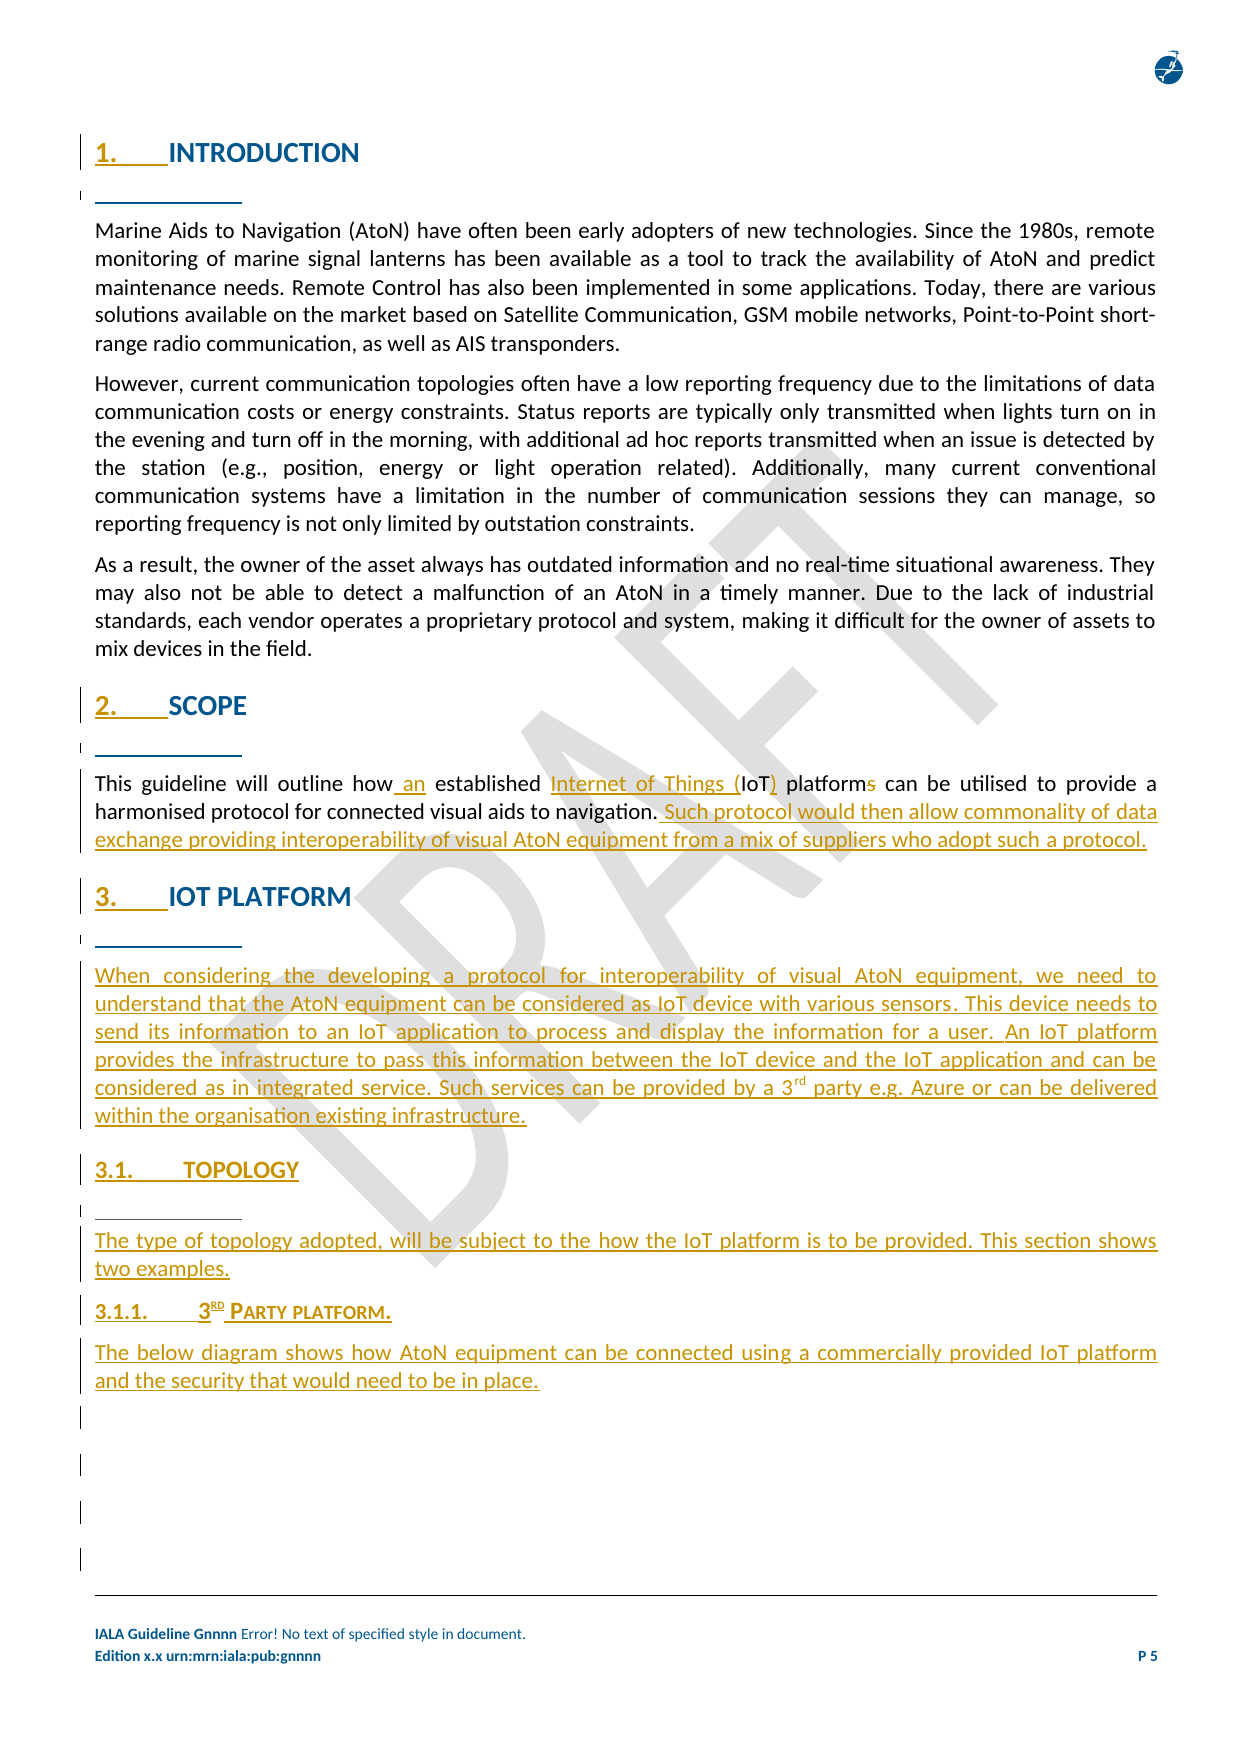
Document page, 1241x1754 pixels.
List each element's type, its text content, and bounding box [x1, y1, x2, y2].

text Marine Aids to Navigation (AtoN) have often been early adopters of new technologies. Since the 1980s, remote monitoring of marine signal lanterns has been available as a tool to track the availability of AtoN and predict maintenance needs. Remote Control has also been implemented in some applications. Today, there are various solutions available on the market based on Satellite Communication, GSM mobile networks, Point-to-Point short-range radio communication, as well as AIS transponders. [94, 217, 1157, 357]
text As a result, the owner of the asset always has outdated information and no real-time situational awareness. They may also not be able to detect a malfunction of an AtoN in a timely manner. Due to the lack of industrial standards, each vendor operates a proprietary protocol and system, making it difficult for the owner of assets to mix devices in the field. [94, 550, 1157, 662]
subtitle Introduction [94, 134, 1157, 170]
subtitle IoT Platform [94, 878, 1157, 914]
picture [1123, 0, 1241, 119]
text However, current communication topologies often have a low reporting frequency due to the limitations of data communication costs or energy constraints. Status reports are typically only transmitted when lights turn on in the evening and turn off in the morning, with additional ad hoc reports transmitted when an issue is detected by the station (e.g., position, energy or light operation related). Additionally, many current conventional communication systems have a limitation in the number of communication sessions they can manage, so reporting frequency is not only limited by outstation constraints. [94, 369, 1157, 537]
text This guideline will outline how established IoT platform can be utilised to provide a harmonised protocol for connected visual aids to navigation. [94, 769, 1157, 853]
subtitle Scope [94, 687, 1157, 722]
